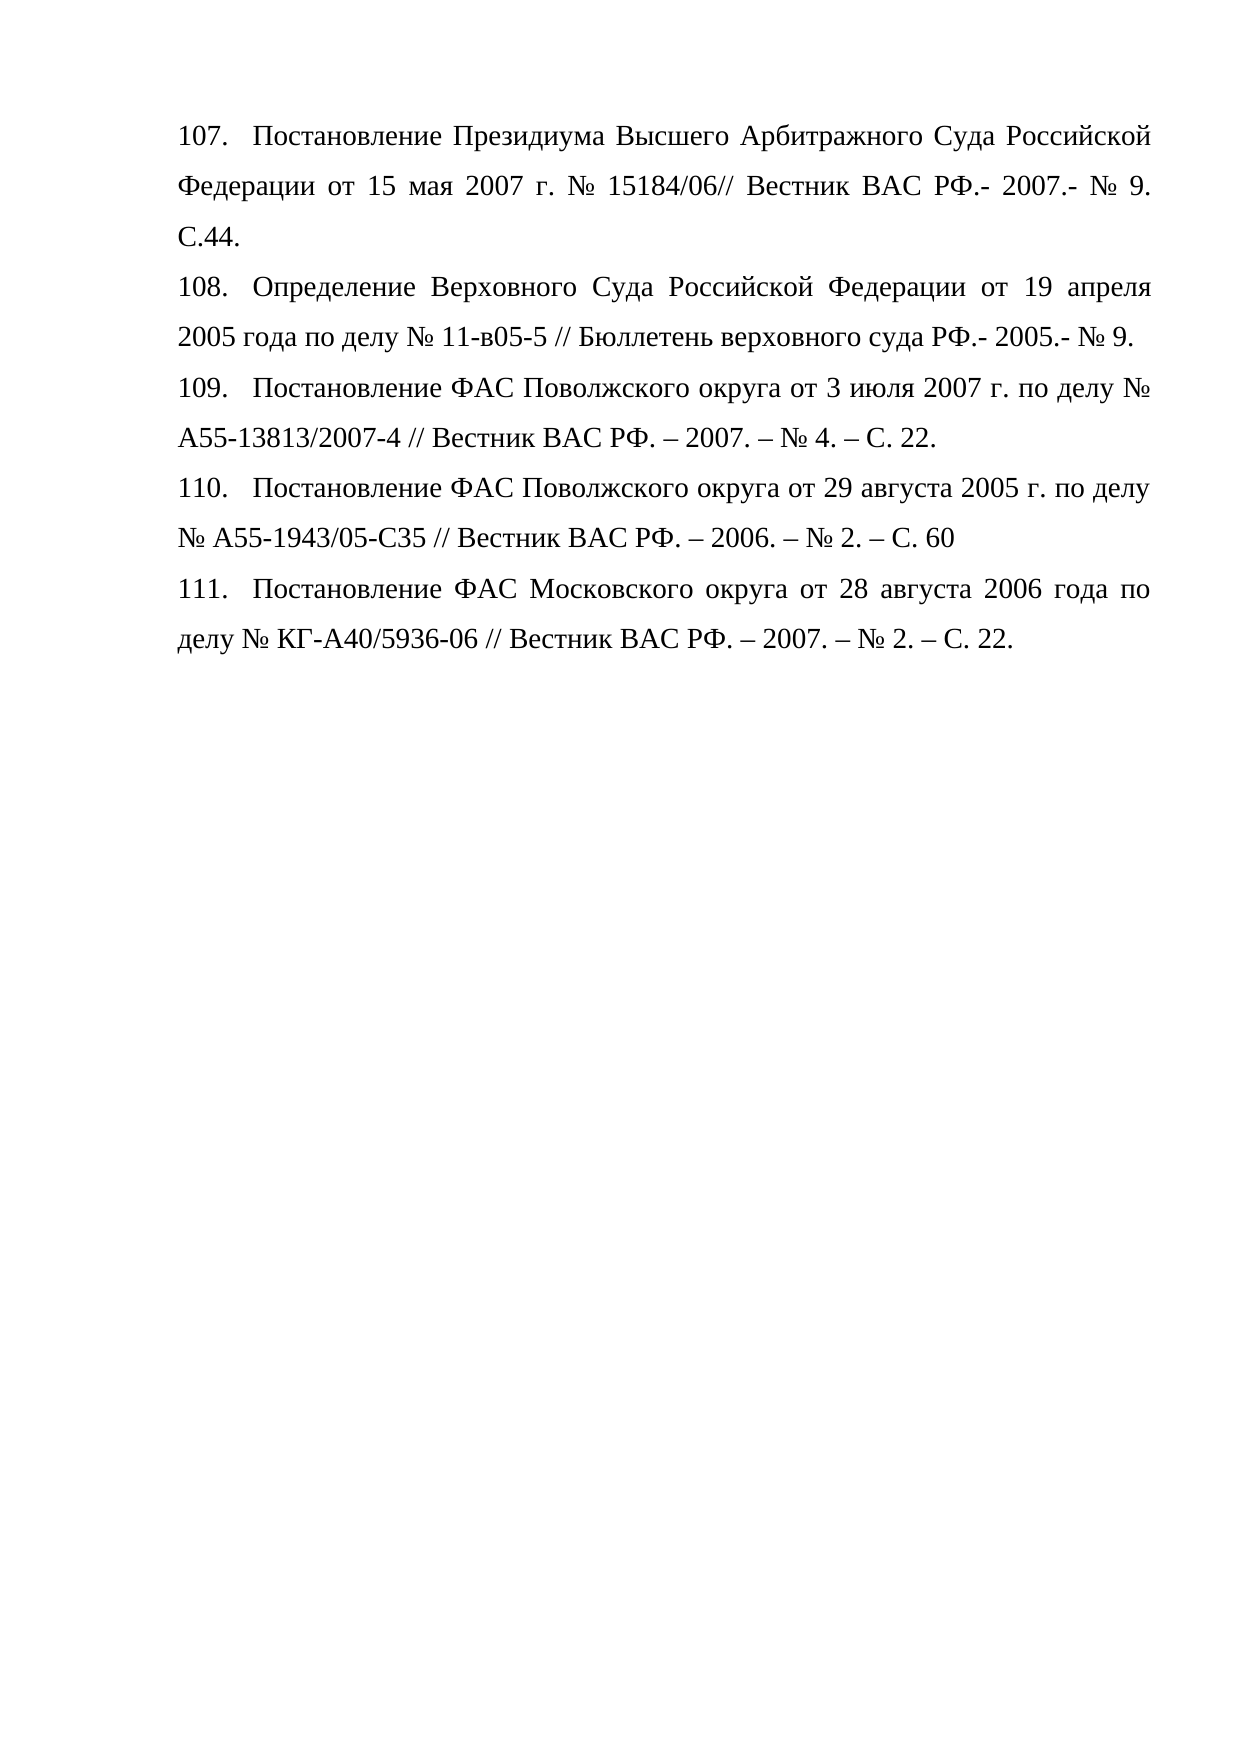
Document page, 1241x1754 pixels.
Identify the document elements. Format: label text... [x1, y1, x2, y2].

list Постановление ФАС Московского округа от 28 августа 2006 года по делу № КГ-А40/5936-06 // Вестник ВАС РФ. – 2007. – № 2. – С. 22. [177, 571, 1152, 655]
list Постановление Президиума Высшего Арбитражного Суда Российской Федерации от 15 мая 2007 г. № 15184/06// Вестник ВАС РФ.- 2007.- № 9. С.44. [177, 118, 1152, 252]
list Постановление ФАС Поволжского округа от 3 июля 2007 г. по делу № А55-13813/2007-4 // Вестник ВАС РФ. – 2007. – № 4. – С. 22. [177, 370, 1152, 453]
list Определение Верховного Суда Российской Федерации от 19 апреля 2005 года по делу № 11-в05-5 // Бюллетень верховного суда РФ.- 2005.- № 9. [177, 269, 1152, 353]
list Постановление ФАС Поволжского округа от 29 августа 2005 г. по делу № А55-1943/05-С35 // Вестник ВАС РФ. – 2006. – № 2. – С. 60 [177, 470, 1152, 554]
